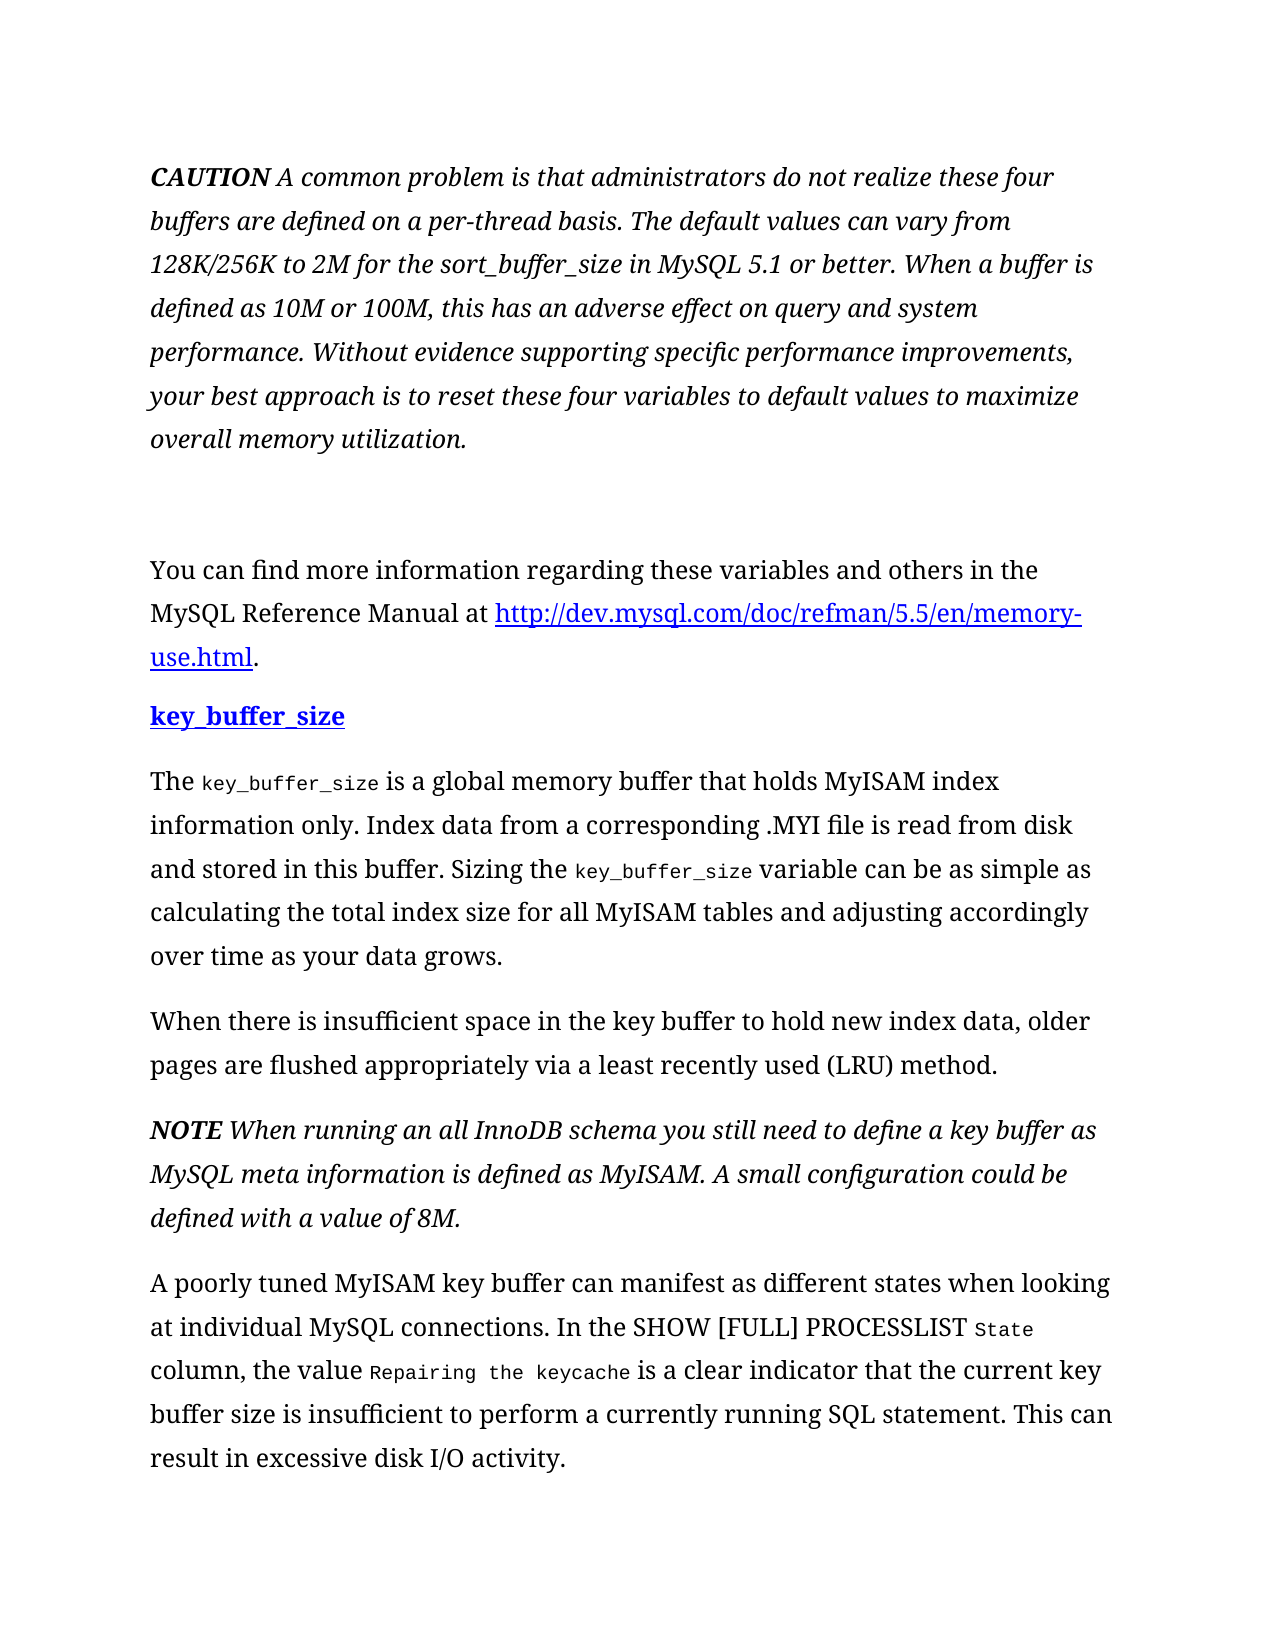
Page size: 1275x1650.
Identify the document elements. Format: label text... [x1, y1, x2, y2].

text CAUTION A common problem is that administrators do not realize these four buffers are defined on a per-thread basis. The default values can vary from 128K/256K to 2M for the sort_buffer_size in MySQL 5.1 or better. When a buffer is defined as 10M or 100M, this has an adverse effect on query and system performance. Without evidence supporting specific performance improvements, your best approach is to reset these four variables to default values to maximize overall memory utilization. [150, 150, 1125, 456]
text When there is insufficient space in the key buffer to hold new index data, older pages are flushed appropriately via a least recently used (LRU) method. [150, 994, 1125, 1082]
text You can find more information regarding these variables and others in the MySQL Reference Manual at http://dev.mysql.com/doc/refman/5.5/en/memory-use.html. [150, 543, 1125, 674]
text A poorly tuned MyISAM key buffer can manifest as different states when looking at individual MySQL connections. In the SHOW [FULL] PROCESSLIST State column, the value Repairing the keycache is a clear indicator that the current key buffer size is insufficient to perform a currently running SQL statement. This can result in excessive disk I/O activity. [150, 1256, 1125, 1474]
subtitle key_buffer_size [150, 695, 1125, 733]
text NOTE When running an all InnoDB schema you still need to define a key buffer as MySQL meta information is defined as MyISAM. A small configuration could be defined with a value of 8M. [150, 1103, 1125, 1234]
text The key_buffer_size is a global memory buffer that holds MyISAM index information only. Index data from a corresponding .MYI file is read from disk and stored in this buffer. Sizing the key_buffer_size variable can be as simple as calculating the total index size for all MyISAM tables and adjusting accordingly over time as your data grows. [150, 754, 1125, 973]
